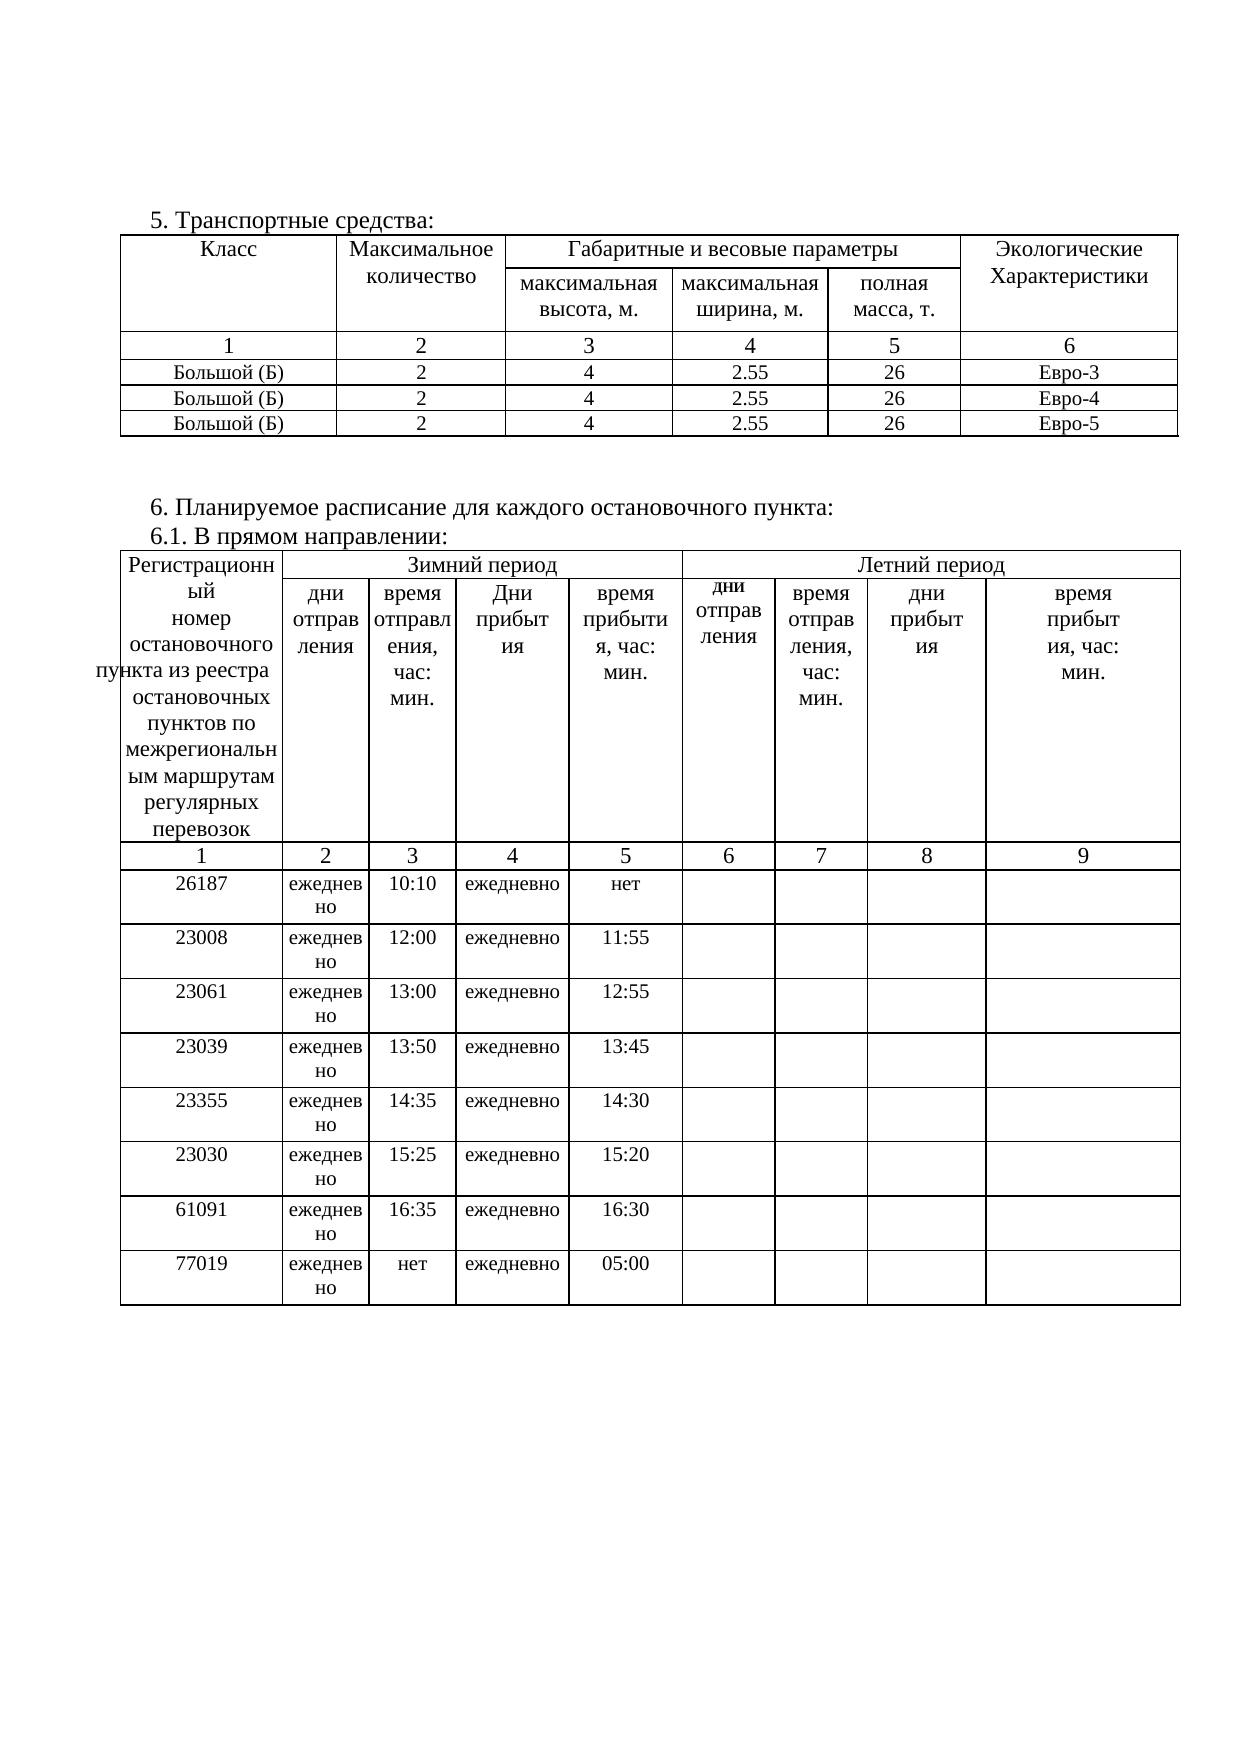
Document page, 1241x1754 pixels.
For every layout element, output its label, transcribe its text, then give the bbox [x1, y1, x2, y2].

table_cell 16:35 [370, 1197, 455, 1249]
table_cell 26187 [121, 871, 282, 923]
table_cell 23008 [121, 925, 282, 978]
table_cell время отправ ления, час: мин. [776, 579, 867, 841]
table_cell [987, 871, 1180, 923]
table_cell 26 [829, 411, 960, 435]
table_cell [868, 1088, 985, 1141]
table_cell ежедневно [283, 1142, 368, 1195]
table_cell Евро-3 [961, 360, 1177, 384]
table_cell 4 [457, 843, 568, 869]
table_cell 7 [776, 843, 867, 869]
table_cell 4 [506, 411, 672, 435]
table_cell дни прибыт ия [868, 579, 985, 841]
table_cell [776, 925, 867, 978]
table_cell 26 [829, 386, 960, 410]
table_cell [683, 1034, 774, 1086]
table_cell 2.55 [673, 360, 827, 384]
table_cell 4 [673, 332, 827, 358]
table_cell ежедневно [457, 925, 568, 978]
table_cell ежедневно [457, 1251, 568, 1304]
table_cell 8 [868, 843, 985, 869]
table_cell 3 [370, 843, 455, 869]
table_cell 2 [283, 843, 368, 869]
table_cell ежедневно [457, 1142, 568, 1195]
table_cell 16:30 [570, 1197, 682, 1249]
table_cell 14:30 [570, 1088, 682, 1141]
table_cell 4 [506, 360, 672, 384]
table_cell [868, 1142, 985, 1195]
table_cell [683, 1088, 774, 1141]
table_cell [776, 979, 867, 1032]
table_cell 61091 [121, 1197, 282, 1249]
text 6. Планируемое расписание для каждого остановочного пункта: [150, 492, 1090, 521]
table_cell [683, 871, 774, 923]
table_cell Евро-4 [961, 386, 1177, 410]
table_cell ежедневно [283, 979, 368, 1032]
table_cell [776, 1197, 867, 1249]
table_cell время прибыти я, час: мин. [570, 579, 682, 841]
table_cell [868, 1197, 985, 1249]
table_cell 4 [506, 386, 672, 410]
table_cell 77019 [121, 1251, 282, 1304]
table_cell 1 [121, 332, 336, 358]
table_cell 6 [961, 332, 1177, 358]
table_cell 11:55 [570, 925, 682, 978]
table_cell [683, 979, 774, 1032]
table_cell [868, 1034, 985, 1086]
table_cell ежедневно [457, 1034, 568, 1086]
table_cell Большой (Б) [121, 386, 336, 410]
table_cell 13:00 [370, 979, 455, 1032]
table_cell [868, 979, 985, 1032]
table_cell [683, 1142, 774, 1195]
table_cell 2 [337, 332, 505, 358]
text 6.1. В прямом направлении: [150, 521, 1090, 549]
table_cell время прибыт ия, час: мин. [987, 579, 1180, 841]
table_cell [987, 979, 1180, 1032]
table_header Габаритные и весовые параметры [506, 236, 960, 267]
table_cell Дни прибыт ия [457, 579, 568, 841]
table_cell [987, 925, 1180, 978]
table_header Максимальное количество [337, 236, 505, 331]
table_cell 14:35 [370, 1088, 455, 1141]
table_cell Большой (Б) [121, 360, 336, 384]
table_cell ежедневно [457, 1088, 568, 1141]
table_cell [987, 1034, 1180, 1086]
table_cell 5 [829, 332, 960, 358]
table_cell [868, 925, 985, 978]
table_cell 23061 [121, 979, 282, 1032]
table_cell 10:10 [370, 871, 455, 923]
table_cell 1 [121, 843, 282, 869]
table_cell Евро-5 [961, 411, 1177, 435]
table_cell 2.55 [673, 411, 827, 435]
text 5. Транспортные средства: [150, 205, 1090, 234]
table_cell 12:55 [570, 979, 682, 1032]
table_cell [683, 925, 774, 978]
table_cell 13:45 [570, 1034, 682, 1086]
table_header Регистрационный номер остановочного пункта из реестра остановочных пунктов по межрегиональным маршрутам регулярных перевозок [121, 551, 282, 841]
table_cell время отправл ения, час: мин. [370, 579, 455, 841]
table_cell максимальная ширина, м. [673, 269, 827, 331]
table_cell [776, 871, 867, 923]
table_cell [776, 1088, 867, 1141]
table_cell ежедневно [283, 1251, 368, 1304]
table_cell 5 [570, 843, 682, 869]
table_cell ежедневно [283, 871, 368, 923]
table_cell 2 [337, 386, 505, 410]
table_cell [868, 1251, 985, 1304]
table_cell 2.55 [673, 386, 827, 410]
table_cell [987, 1251, 1180, 1304]
table_cell нет [570, 871, 682, 923]
table_header Зимний период [283, 551, 682, 577]
table_cell [868, 871, 985, 923]
table_cell [987, 1088, 1180, 1141]
table_cell 15:25 [370, 1142, 455, 1195]
table_cell ежедневно [283, 1088, 368, 1141]
table_cell дни отправ ления [283, 579, 368, 841]
table_header Летний период [683, 551, 1180, 577]
table_cell ДНИ отправ ления [683, 579, 774, 841]
table_cell полная масса, т. [829, 269, 960, 331]
table_cell ежедневно [283, 1034, 368, 1086]
table_cell Большой (Б) [121, 411, 336, 435]
table_cell ежедневно [457, 979, 568, 1032]
table_cell 23039 [121, 1034, 282, 1086]
table_cell 23030 [121, 1142, 282, 1195]
table_cell ежедневно [457, 871, 568, 923]
table_cell [776, 1034, 867, 1086]
table_cell 12:00 [370, 925, 455, 978]
table_cell [776, 1142, 867, 1195]
table_cell [683, 1197, 774, 1249]
table_cell [776, 1251, 867, 1304]
table_cell 23355 [121, 1088, 282, 1141]
table_cell максимальная высота, м. [506, 269, 672, 331]
table_cell 26 [829, 360, 960, 384]
table_cell [987, 1142, 1180, 1195]
table_cell 05:00 [570, 1251, 682, 1304]
table_cell 9 [987, 843, 1180, 869]
table_cell ежедневно [457, 1197, 568, 1249]
table_cell ежедневно [283, 1197, 368, 1249]
table_cell 15:20 [570, 1142, 682, 1195]
table_cell 6 [683, 843, 774, 869]
table_cell 3 [506, 332, 672, 358]
table_cell [987, 1197, 1180, 1249]
table_cell [683, 1251, 774, 1304]
table_cell ежедневно [283, 925, 368, 978]
table_cell 2 [337, 411, 505, 435]
table_header Класс [121, 236, 336, 331]
table_header Экологические Характеристики [961, 236, 1177, 331]
table_cell 2 [337, 360, 505, 384]
table_cell 13:50 [370, 1034, 455, 1086]
table_cell нет [370, 1251, 455, 1304]
